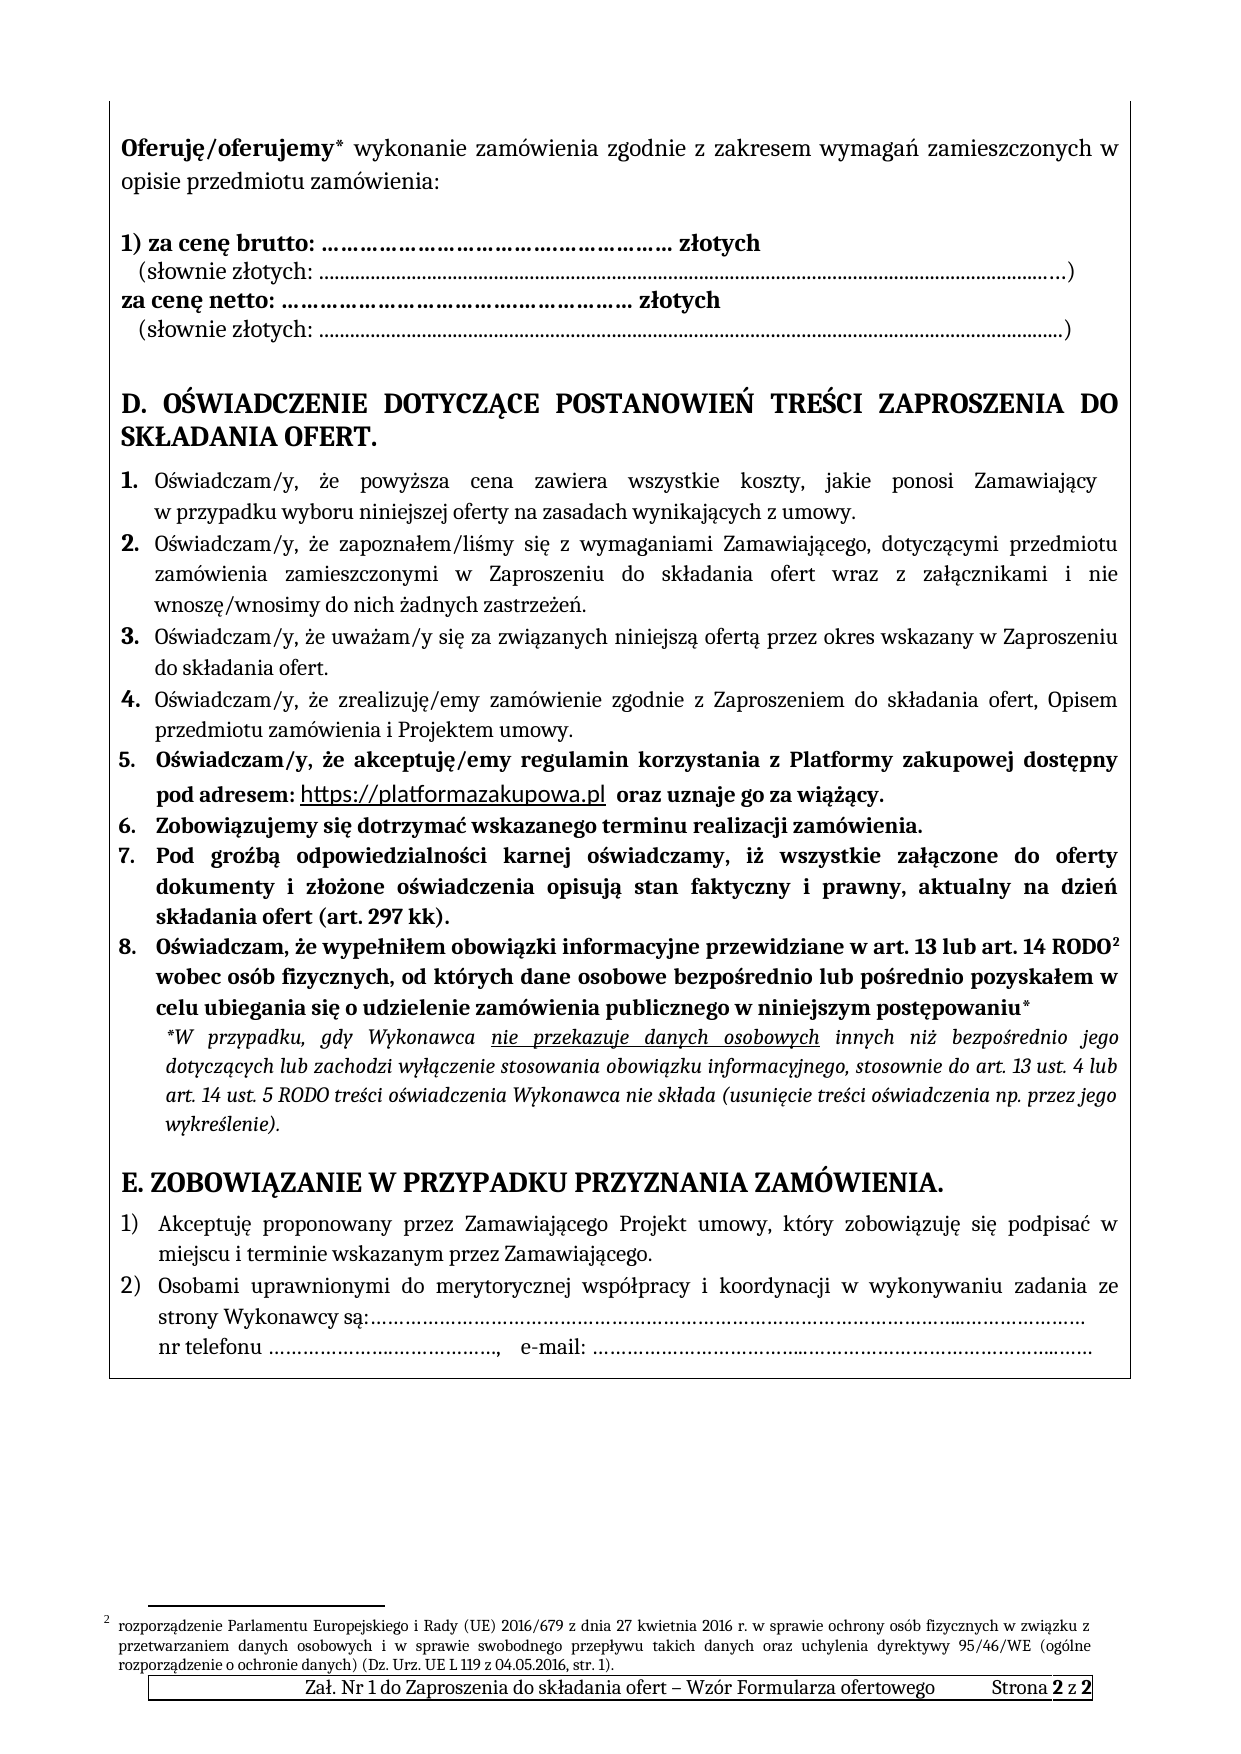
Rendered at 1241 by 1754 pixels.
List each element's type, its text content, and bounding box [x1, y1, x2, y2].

table_cell D. OŚWIADCZENIE DOTYCZĄCE POSTANOWIEŃ TREŚCI ZAPROSZENIA DO SKŁADANIA OFERT. Oświadczam/y, że powyższa cena zawiera wszystkie koszty, jakie ponosi Zamawiający w przypadku wyboru niniejszej oferty na zasadach wynikających z umowy. Oświadczam/y, że zapoznałem/liśmy się z wymaganiami Zamawiającego, dotyczącymi przedmiotu zamówienia zamieszczonymi w Zaproszeniu do składania ofert wraz z załącznikami i nie wnoszę/wnosimy do nich żadnych zastrzeżeń. Oświadczam/y, że uważam/y się za związanych niniejszą ofertą przez okres wskazany w Zaproszeniu do składania ofert. Oświadczam/y, że zrealizuję/emy zamówienie zgodnie z Zaproszeniem do składania ofert, Opisem przedmiotu zamówienia i Projektem umowy. Oświadczam/y, że akceptuję/emy regulamin korzystania z Platformy zakupowej dostępny pod adresem: https://platformazakupowa.pl oraz uznaje go za wiążący. Zobowiązujemy się dotrzymać wskazanego terminu realizacji zamówienia. Pod groźbą odpowiedzialności karnej oświadczamy, iż wszystkie załączone do oferty dokumenty i złożone oświadczenia opisują stan faktyczny i prawny, aktualny na dzień składania ofert (art. 297 kk). Oświadczam, że wypełniłem obowiązki informacyjne przewidziane w art. 13 lub art. 14 RODO wobec osób fizycznych, od których dane osobowe bezpośrednio lub pośrednio pozyskałem w celu ubiegania się o udzielenie zamówienia publicznego w niniejszym postępowaniu* *W przypadku, gdy Wykonawca nie przekazuje danych osobowych innych niż bezpośrednio jego dotyczących lub zachodzi wyłączenie stosowania obowiązku informacyjnego, stosownie do art. 13 ust. 4 lub art. 14 ust. 5 RODO treści oświadczenia Wykonawca nie składa (usunięcie treści oświadczenia np. przez jego wykreślenie). [110, 387, 1130, 1154]
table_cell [110, 101, 1130, 387]
table_cell E. ZOBOWIĄZANIE W PRZYPADKU PRZYZNANIA ZAMÓWIENIA. Akceptuję proponowany przez Zamawiającego Projekt umowy, który zobowiązuję się podpisać w miejscu i terminie wskazanym przez Zamawiającego. Osobami uprawnionymi do merytorycznej współpracy i koordynacji w wykonywaniu zadania ze strony Wykonawcy są:…………………………………………………………………………………………..………………… nr telefonu ………………….………………, e-mail: ………………………………..……………………………………..…… [110, 1154, 1130, 1378]
